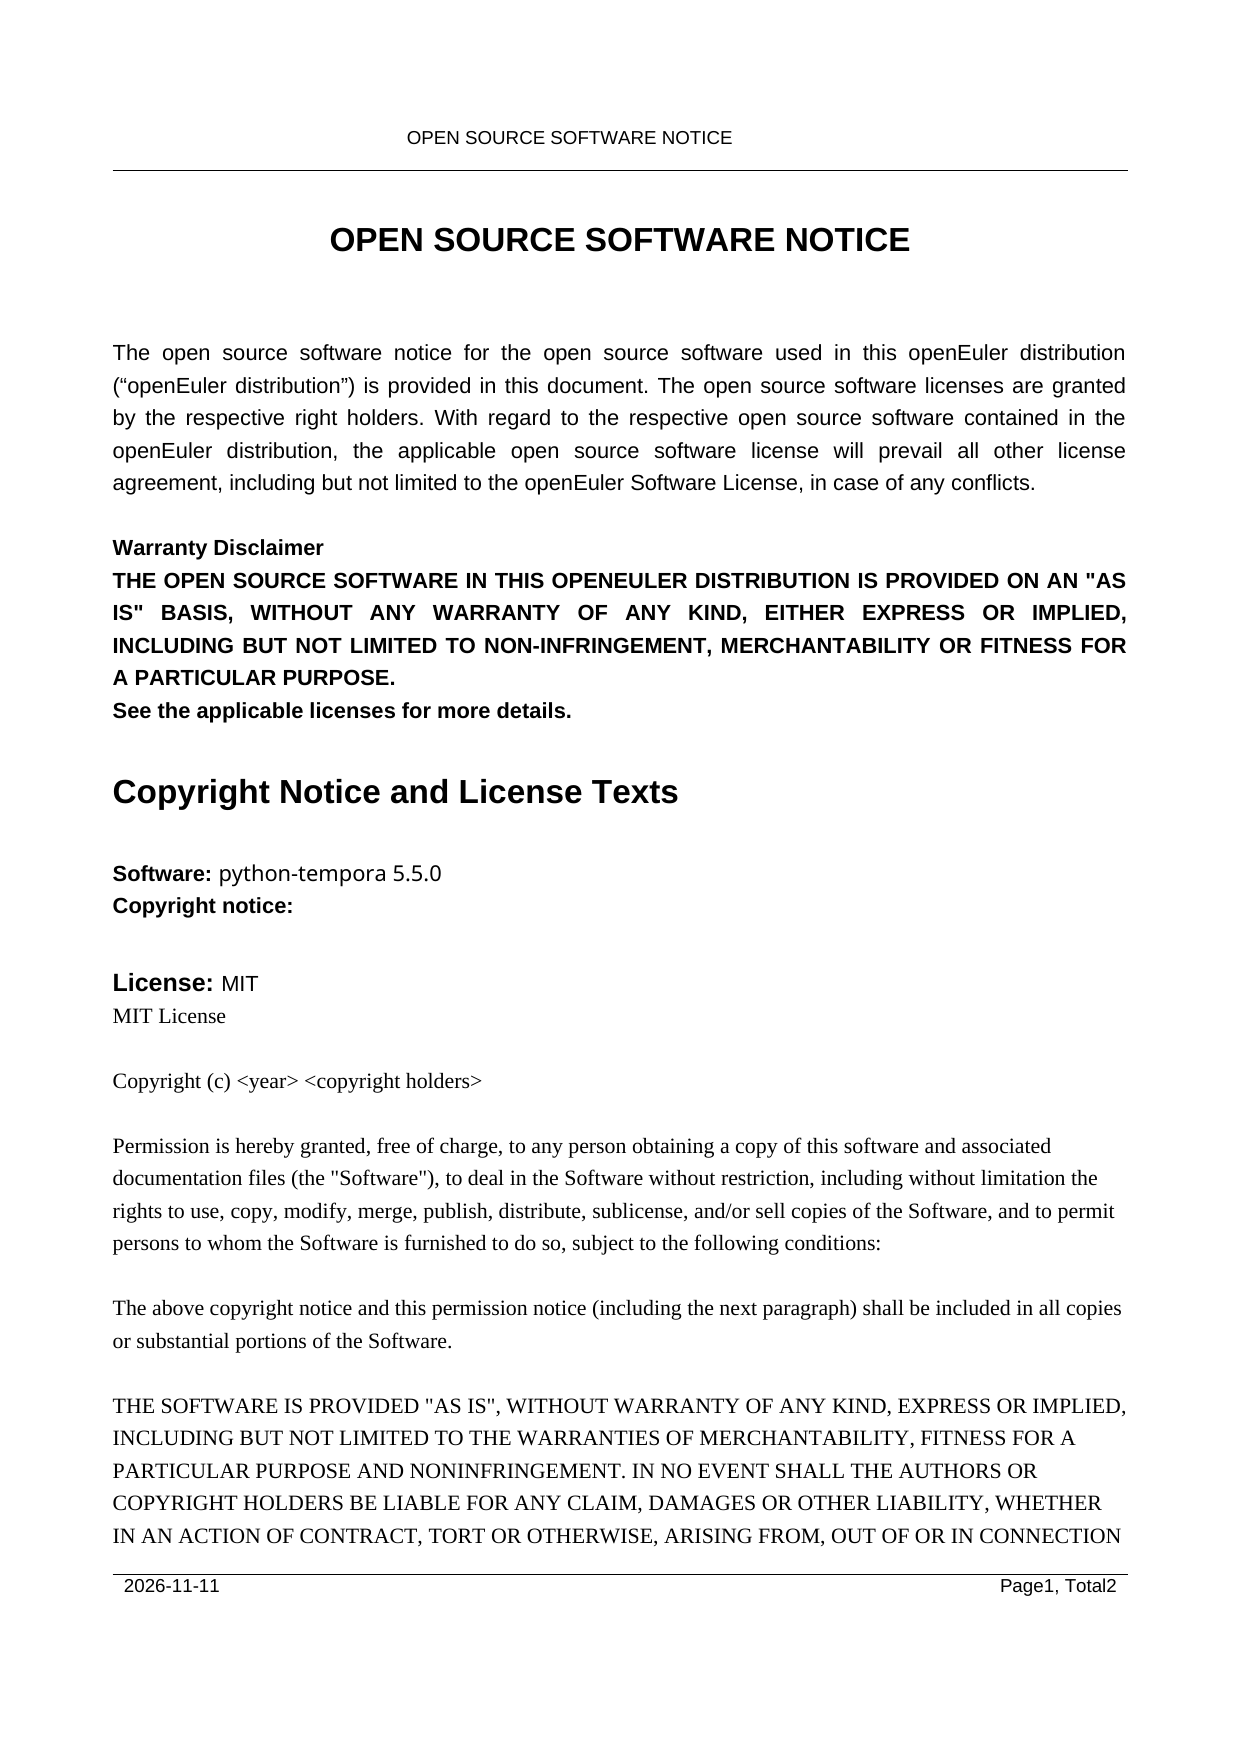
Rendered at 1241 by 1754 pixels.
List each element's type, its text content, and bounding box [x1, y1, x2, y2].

text THE OPEN SOURCE SOFTWARE IN THIS OPENEULER DISTRIBUTION IS PROVIDED ON AN "AS IS" BASIS, WITHOUT ANY WARRANTY OF ANY KIND, EITHER EXPRESS OR IMPLIED, INCLUDING BUT NOT LIMITED TO NON-INFRINGEMENT, MERCHANTABILITY OR FITNESS FOR A PARTICULAR PURPOSE. See the applicable licenses for more details. [112, 564, 1128, 726]
text OPEN SOURCE SOFTWARE NOTICE [112, 206, 1128, 271]
text License: MIT [112, 966, 1128, 999]
text The open source software notice for the open source software used in this openEuler distribution (“openEuler distribution”) is provided in this document. The open source software licenses are granted by the respective right holders. With regard to the respective open source software contained in the openEuler distribution, the applicable open source software license will prevail all other license agreement, including but not limited to the openEuler Software License, in case of any conflicts. [112, 336, 1128, 499]
text Copyright notice: [112, 889, 1128, 921]
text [112, 999, 1128, 1551]
text Copyright Notice and License Texts [112, 759, 1128, 824]
title Software: python-tempora 5.5.0 [112, 856, 1128, 889]
text Warranty Disclaimer [112, 531, 1128, 564]
